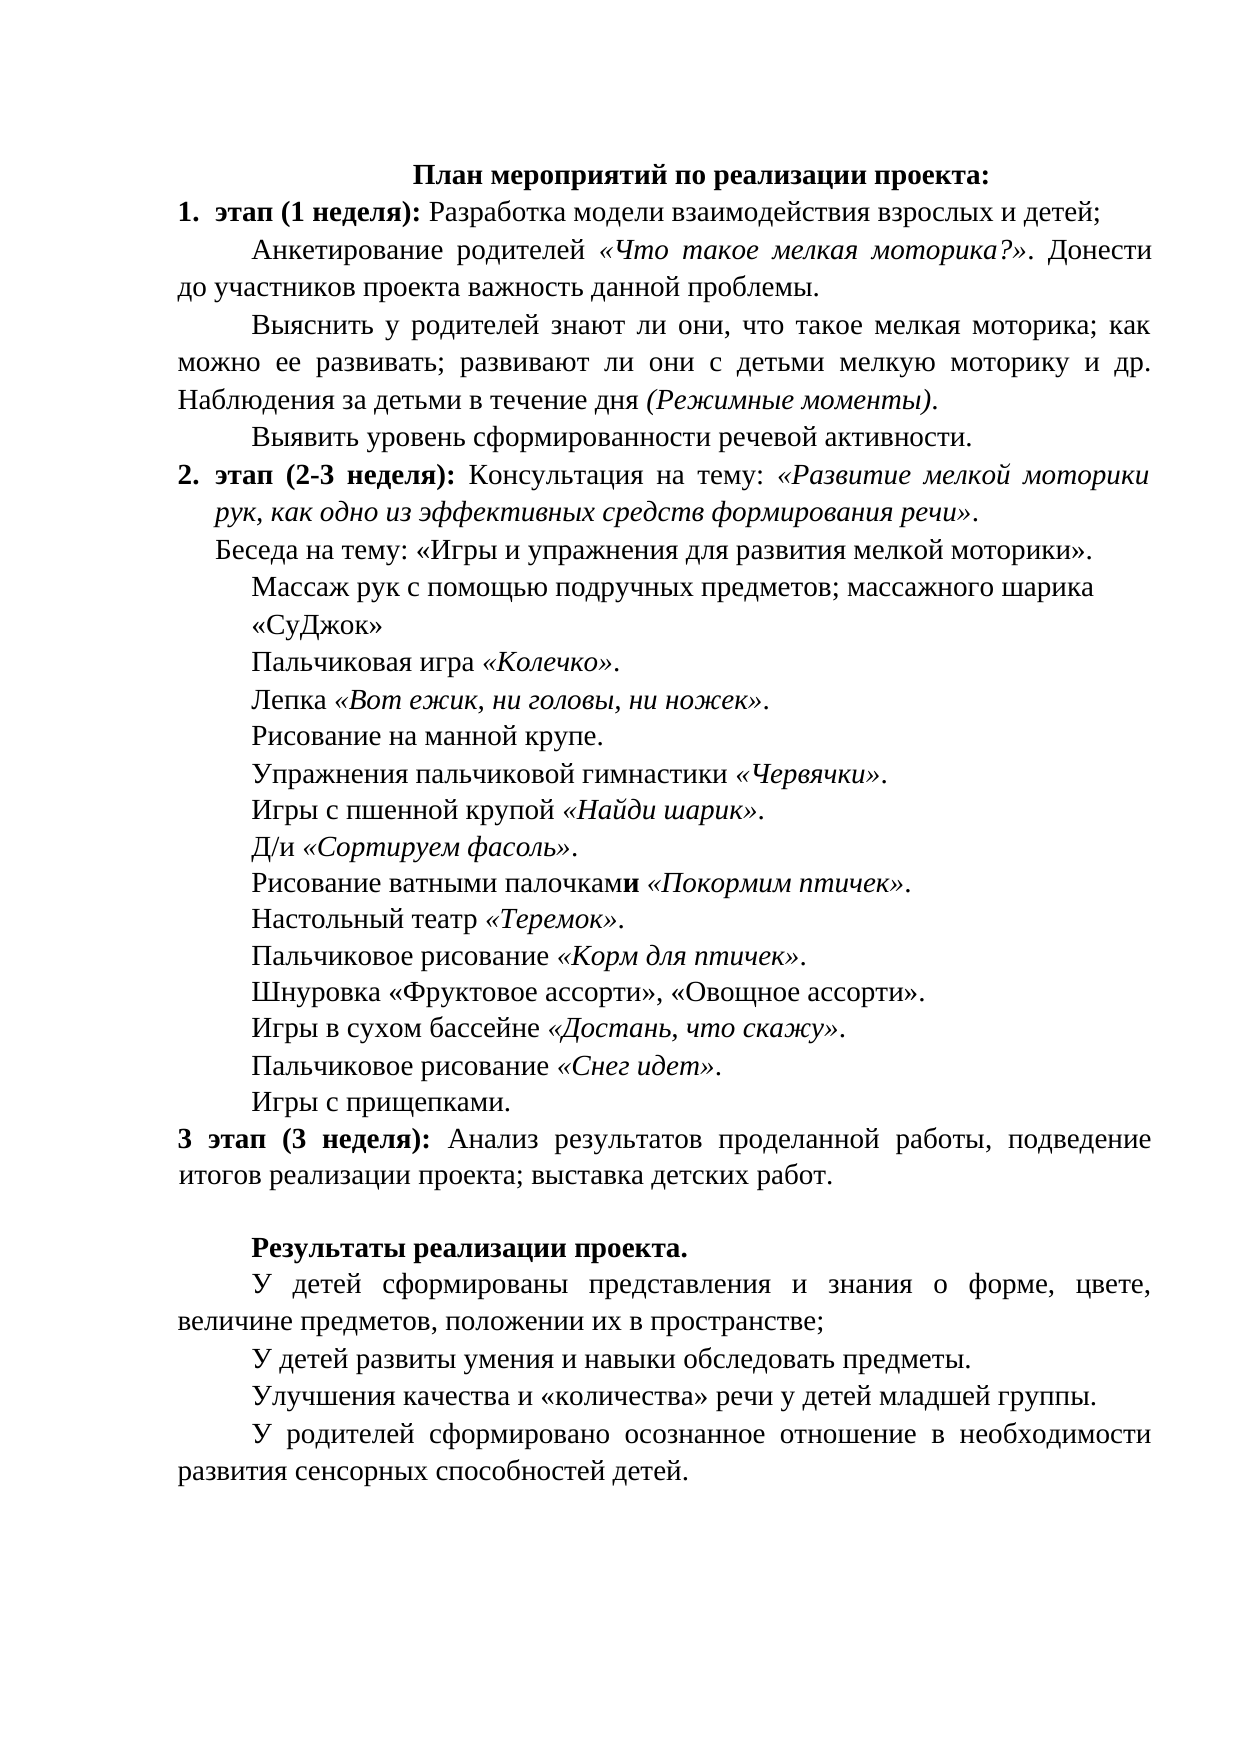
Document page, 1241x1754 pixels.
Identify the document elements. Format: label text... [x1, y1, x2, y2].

text Упражнения пальчиковой гимнастики «Червячки». [177, 756, 1152, 789]
list Беседа на тему: «Игры и упражнения для развития мелкой моторики». [215, 532, 1152, 566]
text Игры с пшенной крупой «Найди шарик». [177, 792, 1152, 825]
text Выявить уровень сформированности речевой активности. [177, 419, 1152, 453]
text Пальчиковое рисование «Снег идет». [177, 1048, 1152, 1081]
text Массаж рук с помощью подручных предметов; массажного шарика «СуДжок» [251, 569, 1152, 641]
text План мероприятий по реализации проекта: [251, 157, 1152, 191]
text Настольный театр «Теремок». [177, 902, 1152, 935]
text Пальчиковая игра «Колечко». [177, 644, 1152, 678]
text Улучшения качества и «количества» речи у детей младшей группы. [177, 1378, 1152, 1412]
text У детей развиты умения и навыки обследовать предметы. [177, 1341, 1152, 1374]
text Анкетирование родителей «Что такое мелкая моторика?». Донести до участников проекта важность данной проблемы. [177, 232, 1152, 303]
text 3 этап (3 неделя): Анализ результатов проделанной работы, подведение итогов реализации проекта; выставка детских работ. [177, 1121, 1152, 1191]
text Шнуровка «Фруктовое ассорти», «Овощное ассорти». [177, 974, 1152, 1007]
text Выяснить у родителей знают ли они, что такое мелкая моторика; как можно ее развивать; развивают ли они с детьми мелкую моторику и др. Наблюдения за детьми в течение дня (Режимные моменты). [177, 307, 1152, 416]
text У родителей сформировано осознанное отношение в необходимости развития сенсорных способностей детей. [177, 1416, 1152, 1487]
text Рисование ватными палочками «Покормим птичек». [177, 866, 1152, 899]
text Лепка «Вот ежик, ни головы, ни ножек». [177, 682, 1152, 716]
text Игры с прищепками. [177, 1084, 1152, 1117]
text Рисование на манной крупе. [177, 718, 1152, 752]
text Игры в сухом бассейне «Достань, что скажу». [177, 1010, 1152, 1044]
list этап (1 неделя): Разработка модели взаимодействия взрослых и детей; [177, 194, 1152, 228]
text Д/и «Сортируем фасоль». [177, 829, 1152, 863]
text Результаты реализации проекта. [177, 1230, 1152, 1263]
list этап (2-3 неделя): Консультация на тему: «Развитие мелкой моторики рук, как одно из эффективных средств формирования речи». [177, 457, 1152, 528]
text У детей сформированы представления и знания о форме, цвете, величине предметов, положении их в пространстве; [177, 1266, 1152, 1337]
text Пальчиковое рисование «Корм для птичек». [177, 938, 1152, 971]
